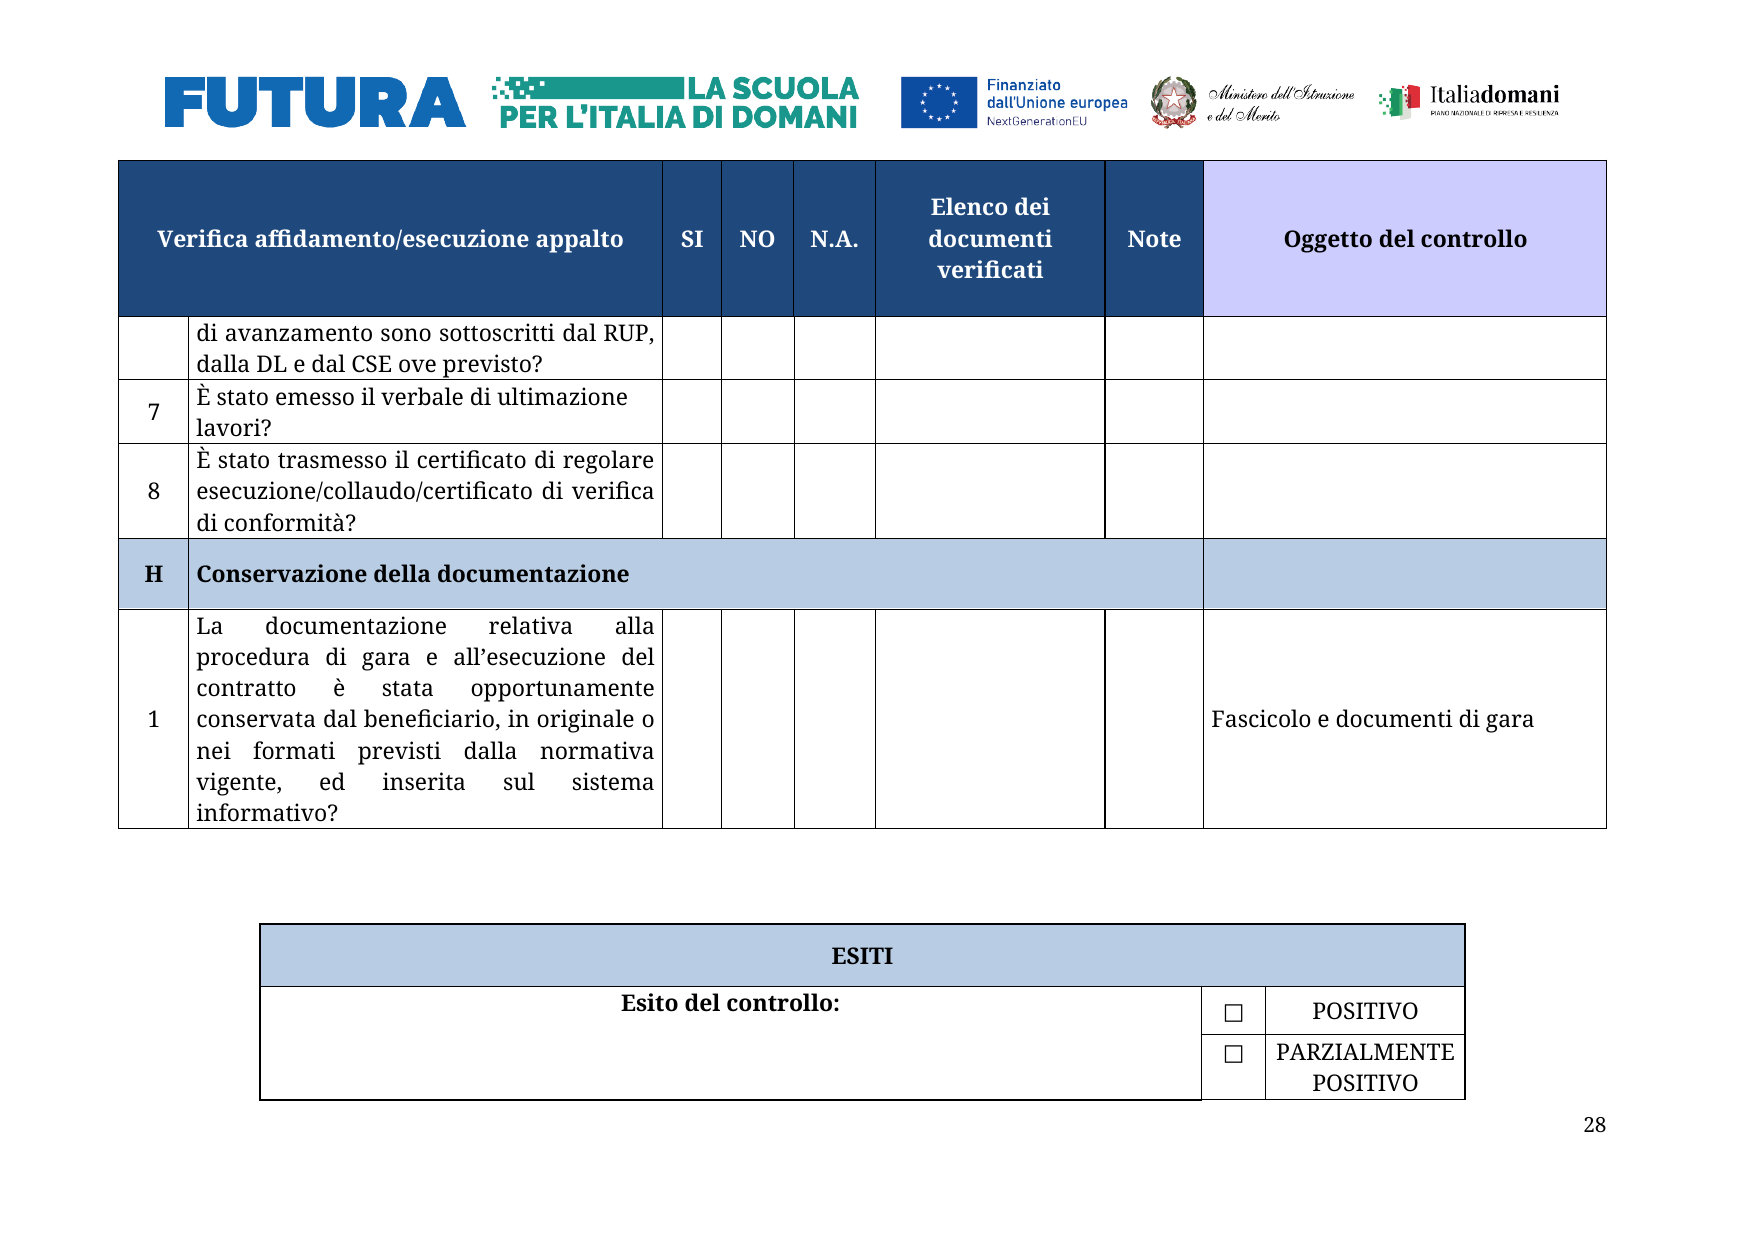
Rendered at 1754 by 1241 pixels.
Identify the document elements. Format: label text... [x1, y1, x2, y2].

table_cell È stato trasmesso il certificato di regolare esecuzione/collaudo/certificato di verifica di conformità? [189, 444, 662, 538]
table_cell [1106, 380, 1203, 443]
table_cell [722, 317, 794, 379]
table_cell [1204, 444, 1606, 538]
table_cell [1204, 317, 1606, 379]
table_cell [663, 317, 721, 379]
table_cell [1106, 444, 1203, 538]
table_cell 6 [119, 317, 188, 379]
table_cell [876, 317, 1104, 379]
table_cell Fascicolo e documenti di gara [1204, 610, 1606, 828]
table_cell Conservazione della documentazione [189, 539, 1203, 608]
table_cell La documentazione relativa alla procedura di gara e all’esecuzione del contratto è stata opportunamente conservata dal beneficiario, in originale o nei formati previsti dalla normativa vigente, ed inserita sul sistema informativo? [189, 610, 662, 828]
table_cell □ [1202, 1035, 1265, 1099]
table_cell [1204, 539, 1606, 608]
table_cell [876, 610, 1104, 828]
table_header Verifica affidamento/esecuzione appalto [119, 161, 662, 316]
table_header Oggetto del controllo [1204, 161, 1606, 316]
table_cell [1106, 610, 1203, 828]
table_cell [663, 380, 721, 443]
table_cell I certificati di pagamento relativi agli stati di avanzamento sono sottoscritti dal RUP, dalla DL e dal CSE ove previsto? [189, 317, 662, 379]
table_cell [722, 380, 794, 443]
table_header NO [722, 161, 793, 316]
table_cell [663, 444, 721, 538]
table_cell [876, 380, 1104, 443]
table_cell H [119, 539, 188, 608]
table_header Elenco dei documenti verificati [876, 161, 1104, 316]
table_cell 7 [119, 380, 188, 443]
table_cell □ [1202, 987, 1265, 1034]
table_cell [795, 444, 875, 538]
table_cell [663, 610, 721, 828]
table_cell [722, 444, 794, 538]
table_cell [795, 610, 875, 828]
table_cell È stato emesso il verbale di ultimazione lavori? [189, 380, 662, 443]
table_header SI [663, 161, 721, 316]
table_cell [795, 380, 875, 443]
table_header Note [1106, 161, 1203, 316]
picture [162, 73, 1562, 132]
table_cell [1106, 317, 1203, 379]
table_header N.A. [794, 161, 875, 316]
table_cell [722, 610, 794, 828]
table_cell [876, 444, 1104, 538]
table_cell Esito del controllo: [261, 987, 1201, 1099]
table_cell [1204, 380, 1606, 443]
table_cell POSITIVO [1266, 987, 1464, 1034]
table_cell [795, 317, 875, 379]
table_cell 1 [119, 610, 188, 828]
table_cell PARZIALMENTE POSITIVO [1266, 1035, 1464, 1099]
table_cell 8 [119, 444, 188, 538]
table_header ESITI [261, 925, 1464, 986]
